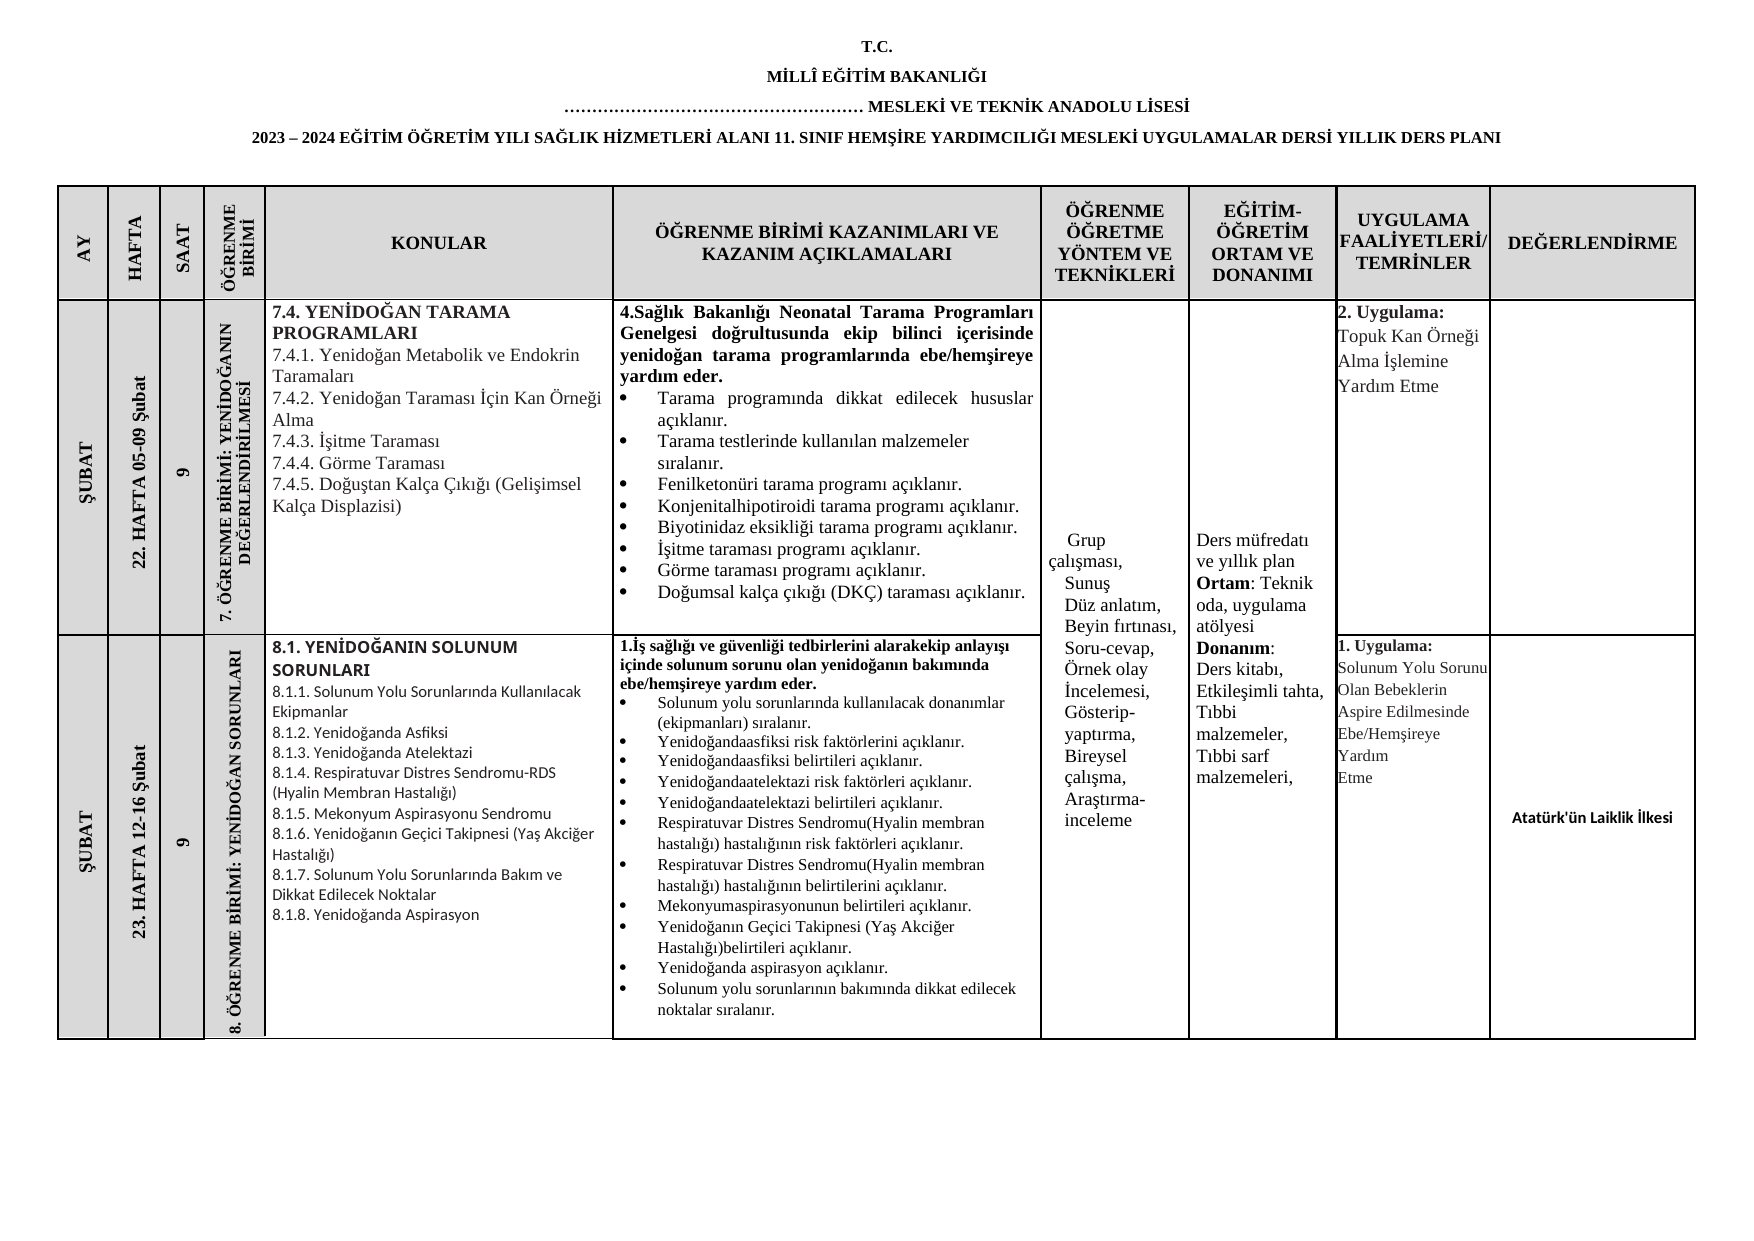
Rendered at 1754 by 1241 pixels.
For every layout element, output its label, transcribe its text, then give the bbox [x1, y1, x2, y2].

table_header UYGULAMA FAALİYETLERİ/ TEMRİNLER [1338, 187, 1489, 298]
table_cell 8. ÖĞRENME BİRİMİ: YENİDOĞAN SORUNLARI [205, 635, 265, 1037]
table_cell Atatürk'ün Laiklik İlkesi [1491, 636, 1694, 1037]
table_cell 7. ÖĞRENME BİRİMİ: YENİDOĞANIN DEĞERLENDİRİLMESİ [205, 300, 264, 634]
table_cell 1.İş sağlığı ve güvenliği tedbirlerini alarakekip anlayışı içinde solunum sorunu olan yenidoğanın bakımında ebe/hemşireye yardım eder. Solunum yolu sorunlarında kullanılacak donanımlar (ekipmanları) sıralanır. Yenidoğandaasfiksi risk faktörlerini açıklanır. Yenidoğandaasfiksi belirtileri açıklanır. Yenidoğandaatelektazi risk faktörleri açıklanır. Yenidoğandaatelektazi belirtileri açıklanır. Respiratuvar Distres Sendromu(Hyalin membran hastalığı) hastalığının risk faktörleri açıklanır. Respiratuvar Distres Sendromu(Hyalin membran hastalığı) hastalığının belirtilerini açıklanır. Mekonyumaspirasyonunun belirtileri açıklanır. Yenidoğanın Geçici Takipnesi (Yaş Akciğer Hastalığı)belirtileri açıklanır. Yenidoğanda aspirasyon açıklanır. Solunum yolu sorunlarının bakımında dikkat edilecek noktalar sıralanır. [614, 636, 1040, 1037]
table_cell 22. HAFTA 05-09 Şubat [109, 301, 159, 634]
table_cell 4.Sağlık Bakanlığı Neonatal Tarama Programları Genelgesi doğrultusunda ekip bilinci içerisinde yenidoğan tarama programlarında ebe/hemşireye yardım eder. Tarama programında dikkat edilecek hususlar açıklanır. Tarama testlerinde kullanılan malzemeler sıralanır. Fenilketonüri tarama programı açıklanır. Konjenitalhipotiroidi tarama programı açıklanır. Biyotinidaz eksikliği tarama programı açıklanır. İşitme taraması programı açıklanır. Görme taraması programı açıklanır. Doğumsal kalça çıkığı (DKÇ) taraması açıklanır. [614, 301, 1040, 634]
table_header AY [59, 187, 107, 298]
table_header ÖĞRENME BİRİMİ KAZANIMLARI VE KAZANIM AÇIKLAMALARI [614, 187, 1040, 298]
table_header HAFTA [109, 187, 159, 298]
table_header ÖĞRENME BİRİMİ [205, 187, 264, 298]
table_cell 1. Uygulama: Solunum Yolu Sorunu Olan Bebeklerin Aspire Edilmesinde Ebe/Hemşireye Yardım Etme [1338, 636, 1489, 1037]
table_cell 9 [161, 301, 203, 634]
table_cell 9 [161, 636, 203, 1037]
table_cell Grup çalışması, Sunuş Düz anlatım, Beyin fırtınası, Soru-cevap, Örnek olay İncelemesi, Gösterip- yaptırma, Bireysel çalışma, Araştırma-inceleme [1042, 301, 1188, 1037]
table_header ÖĞRENME ÖĞRETME YÖNTEM VE TEKNİKLERİ [1042, 187, 1188, 298]
table_header SAAT [161, 187, 203, 298]
table_cell [1491, 301, 1694, 634]
table_cell ŞUBAT [59, 636, 107, 1037]
table_cell 7.4. YENİDOĞAN TARAMA PROGRAMLARI 7.4.1. Yenidoğan Metabolik ve Endokrin Taramaları 7.4.2. Yenidoğan Taraması İçin Kan Örneği Alma 7.4.3. İşitme Taraması 7.4.4. Görme Taraması 7.4.5. Doğuştan Kalça Çıkığı (Gelişimsel Kalça Displazisi) [266, 300, 612, 634]
table_header EĞİTİM-ÖĞRETİM ORTAM VE DONANIMI [1190, 187, 1335, 298]
table_header KONULAR [266, 187, 612, 298]
table_cell 2. Uygulama: Topuk Kan Örneği Alma İşlemine Yardım Etme [1338, 301, 1489, 634]
table_cell 23. HAFTA 12-16 Şubat [109, 636, 159, 1037]
table_header DEĞERLENDİRME [1491, 187, 1694, 298]
table_cell 8.1. YENİDOĞANIN SOLUNUM SORUNLARI 8.1.1. Solunum Yolu Sorunlarında Kullanılacak Ekipmanlar 8.1.2. Yenidoğanda Asfiksi 8.1.3. Yenidoğanda Atelektazi 8.1.4. Respiratuvar Distres Sendromu-RDS (Hyalin Membran Hastalığı) 8.1.5. Mekonyum Aspirasyonu Sendromu 8.1.6. Yenidoğanın Geçici Takipnesi (Yaş Akciğer Hastalığı) 8.1.7. Solunum Yolu Sorunlarında Bakım ve Dikkat Edilecek Noktalar 8.1.8. Yenidoğanda Aspirasyon [265, 635, 612, 1037]
table_cell ŞUBAT [59, 301, 107, 634]
